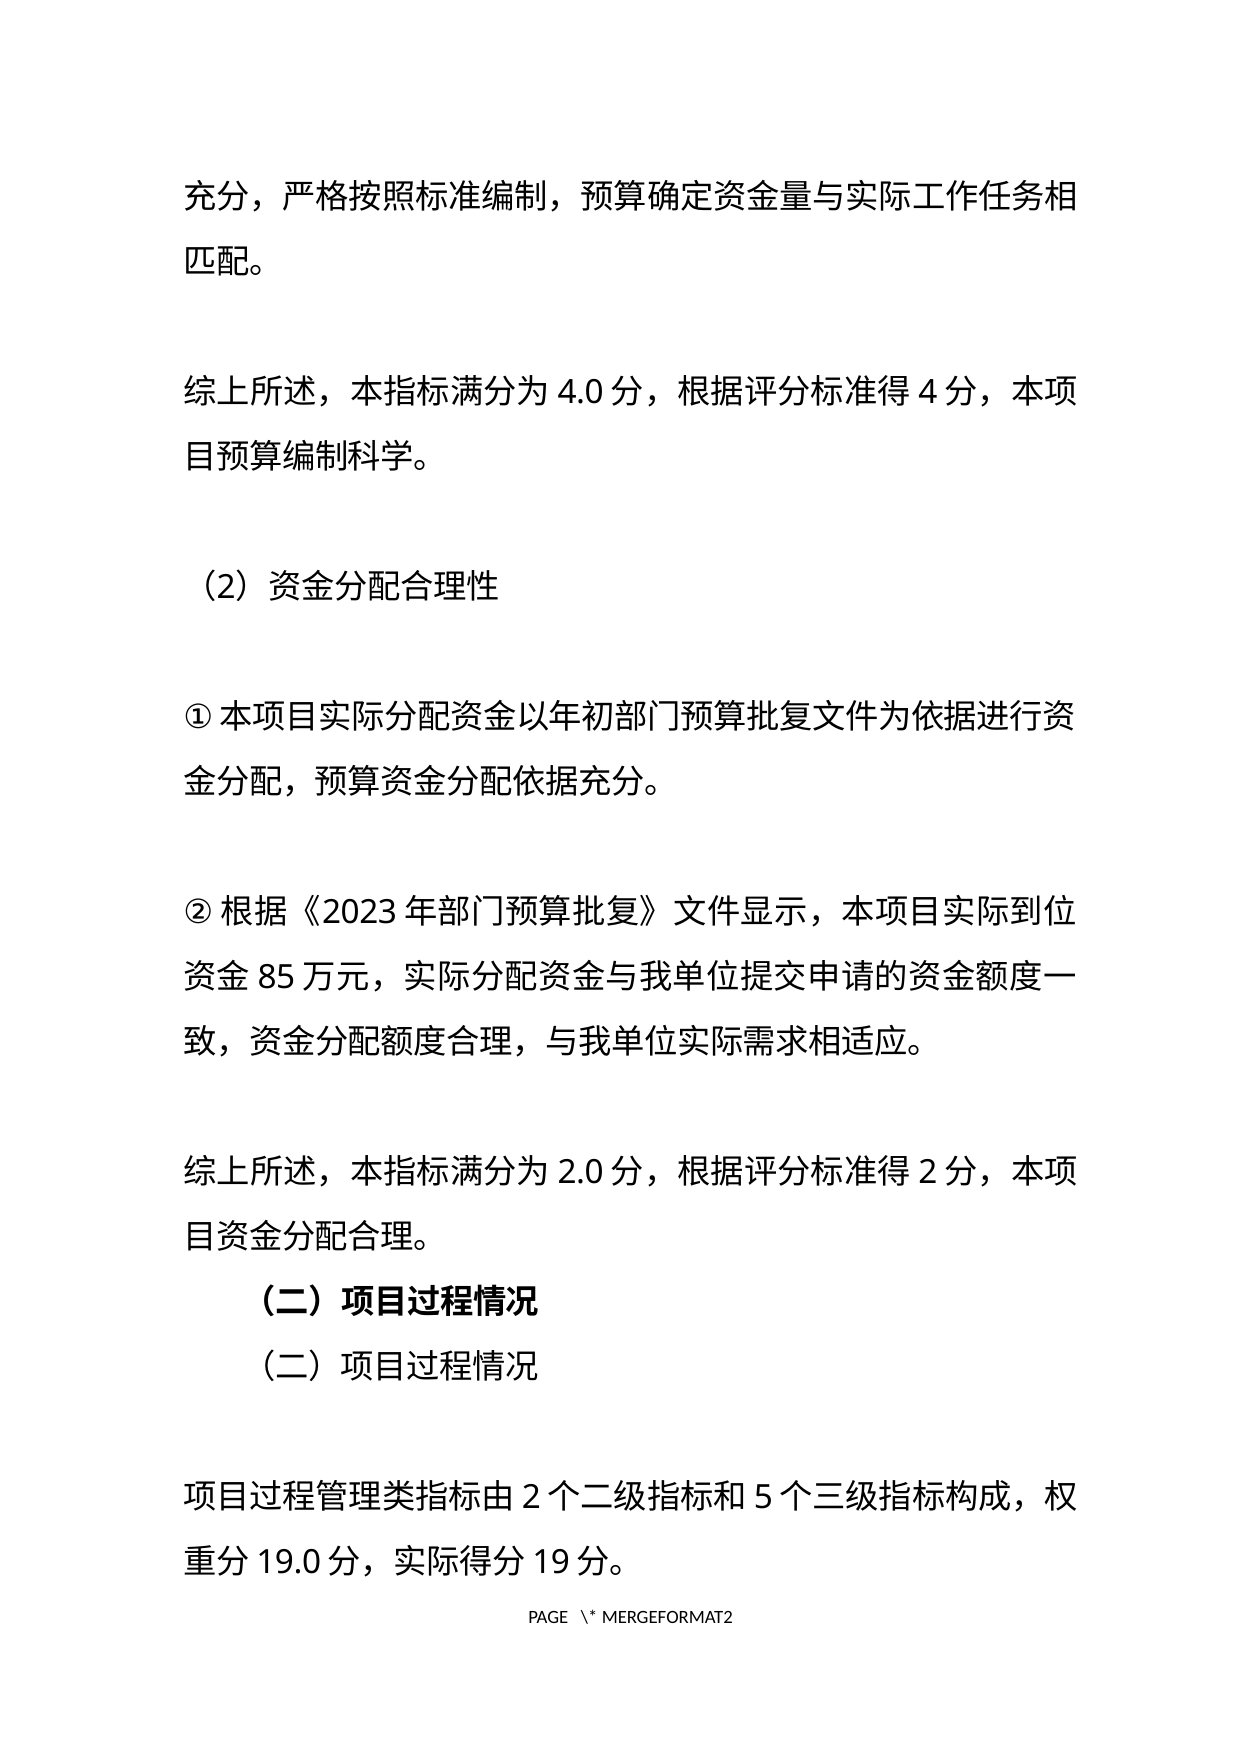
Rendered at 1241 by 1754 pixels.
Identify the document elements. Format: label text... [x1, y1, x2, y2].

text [183, 1332, 1078, 1592]
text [183, 162, 1078, 1267]
text （二）项目过程情况 [183, 1267, 1078, 1332]
